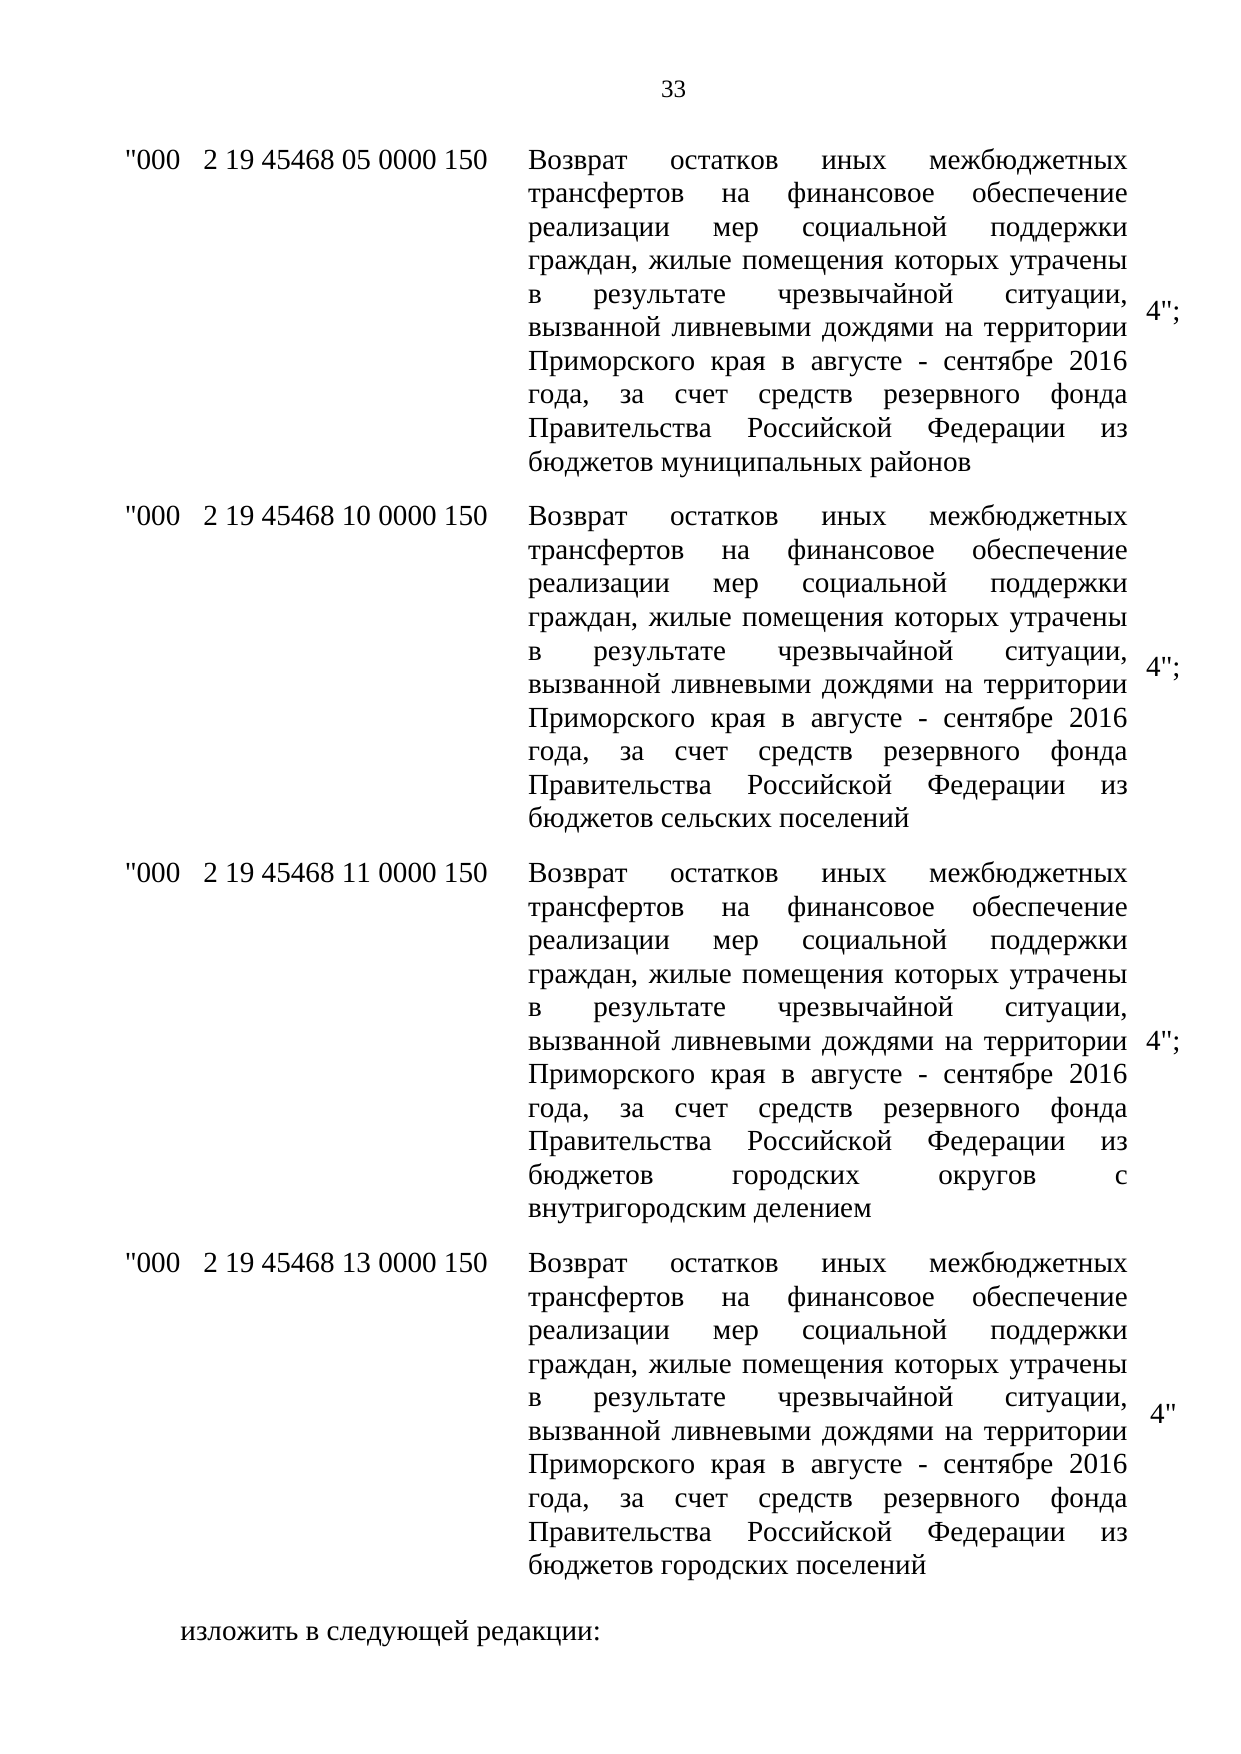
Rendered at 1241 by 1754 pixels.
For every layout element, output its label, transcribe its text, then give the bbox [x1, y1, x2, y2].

table_cell Возврат остатков иных межбюджетных трансфертов на финансовое обеспечение реализации мер социальной поддержки граждан, жилые помещения которых утрачены в результате чрезвычайной ситуации, вызванной ливневыми дождями на территории Приморского края в августе - сентябре 2016 года, за счет средств резервного фонда Правительства Российской Федерации из бюджетов городских поселений [521, 1235, 1134, 1591]
table_cell 2 19 45468 11 0000 150 [197, 845, 521, 1235]
text изложить в следующей редакции: [118, 1613, 1167, 1647]
table_cell "000 [118, 131, 197, 488]
table_cell 4" [1134, 1235, 1192, 1591]
table_cell Возврат остатков иных межбюджетных трансфертов на финансовое обеспечение реализации мер социальной поддержки граждан, жилые помещения которых утрачены в результате чрезвычайной ситуации, вызванной ливневыми дождями на территории Приморского края в августе - сентябре 2016 года, за счет средств резервного фонда Правительства Российской Федерации из бюджетов муниципальных районов [521, 131, 1134, 488]
table_cell 4"; [1134, 845, 1192, 1235]
table_cell Возврат остатков иных межбюджетных трансфертов на финансовое обеспечение реализации мер социальной поддержки граждан, жилые помещения которых утрачены в результате чрезвычайной ситуации, вызванной ливневыми дождями на территории Приморского края в августе - сентябре 2016 года, за счет средств резервного фонда Правительства Российской Федерации из бюджетов городских округов с внутригородским делением [521, 845, 1134, 1235]
table_cell "000 [118, 488, 197, 844]
table_cell "000 [118, 845, 197, 1235]
table_cell "000 [118, 1235, 197, 1591]
table_cell 4"; [1134, 488, 1192, 844]
table_cell 2 19 45468 10 0000 150 [197, 488, 521, 844]
table_cell Возврат остатков иных межбюджетных трансфертов на финансовое обеспечение реализации мер социальной поддержки граждан, жилые помещения которых утрачены в результате чрезвычайной ситуации, вызванной ливневыми дождями на территории Приморского края в августе - сентябре 2016 года, за счет средств резервного фонда Правительства Российской Федерации из бюджетов сельских поселений [521, 488, 1134, 844]
table_cell 4"; [1134, 131, 1192, 488]
table_cell 2 19 45468 13 0000 150 [197, 1235, 521, 1591]
table_cell 2 19 45468 05 0000 150 [197, 131, 521, 488]
